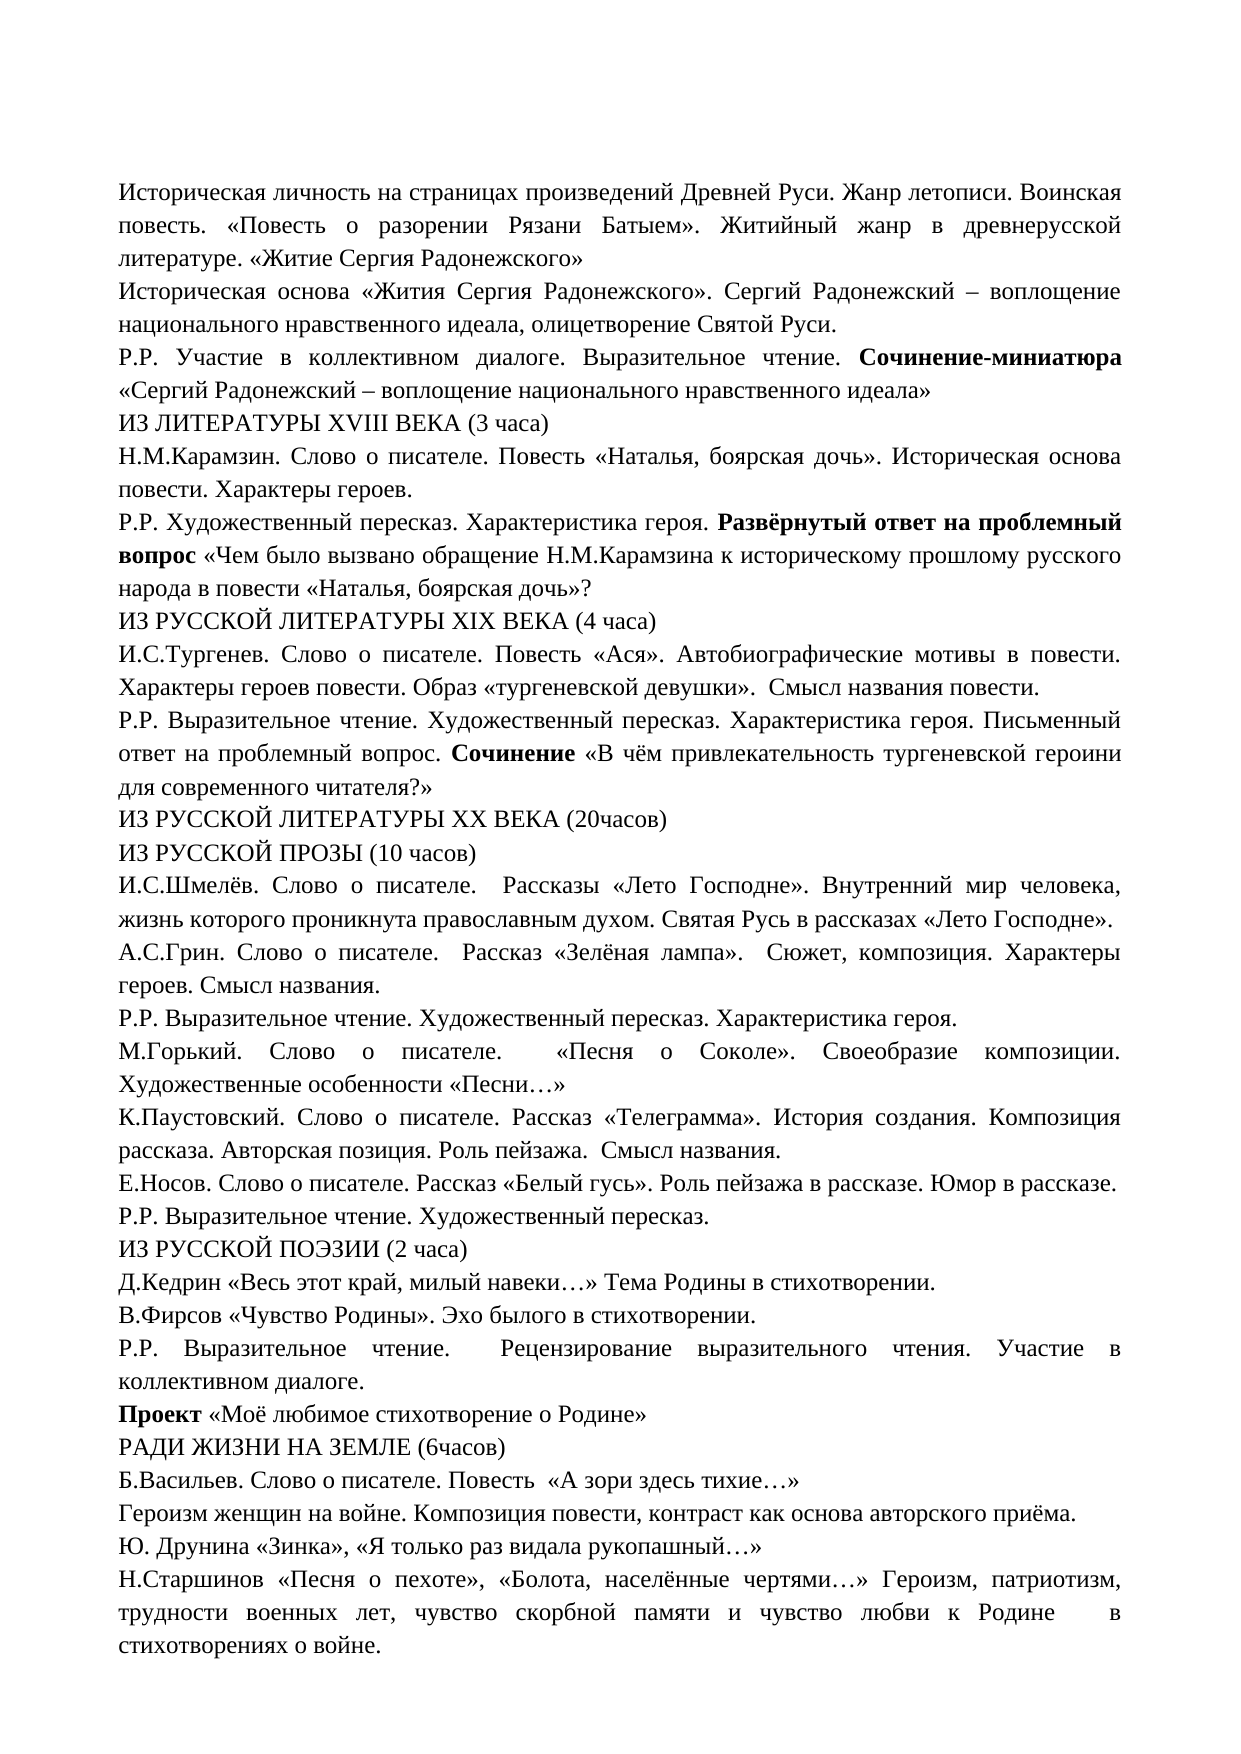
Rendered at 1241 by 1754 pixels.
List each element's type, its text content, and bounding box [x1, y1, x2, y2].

text Р.Р. Выразительное чтение. Художественный пересказ. Характеристика героя. [118, 1003, 1122, 1031]
text Р.Р. Художественный пересказ. Характеристика героя. Развёрнутый ответ на проблемный вопрос «Чем было вызвано обращение Н.М.Карамзина к историческому прошлому русского народа в повести «Наталья, боярская дочь»? [118, 507, 1122, 602]
text ИЗ РУССКОЙ ПРОЗЫ (10 часов) [118, 838, 1122, 866]
text М.Горький. Слово о писателе. «Песня о Соколе». Своеобразие композиции. Художественные особенности «Песни…» [118, 1036, 1122, 1097]
text А.С.Грин. Слово о писателе. Рассказ «Зелёная лампа». Сюжет, композиция. Характеры героев. Смысл названия. [118, 937, 1122, 998]
text И.С.Тургенев. Слово о писателе. Повесть «Ася». Автобиографические мотивы в повести. Характеры героев повести. Образ «тургеневской девушки». Смысл названия повести. [118, 639, 1122, 701]
text Р.Р. Выразительное чтение. Рецензирование выразительного чтения. Участие в коллективном диалоге. [118, 1333, 1122, 1395]
text Р.Р. Выразительное чтение. Художественный пересказ. [118, 1201, 1122, 1229]
text Д.Кедрин «Весь этот край, милый навеки…» Тема Родины в стихотворении. [118, 1267, 1122, 1296]
text Е.Носов. Слово о писателе. Рассказ «Белый гусь». Роль пейзажа в рассказе. Юмор в рассказе. [118, 1168, 1122, 1197]
text В.Фирсов «Чувство Родины». Эхо былого в стихотворении. [118, 1300, 1122, 1329]
text Н.Старшинов «Песня о пехоте», «Болота, населённые чертями…» Героизм, патриотизм, трудности военных лет, чувство скорбной памяти и чувство любви к Родине в стихотворениях о войне. [118, 1564, 1122, 1659]
text Р.Р. Выразительное чтение. Художественный пересказ. Характеристика героя. Письменный ответ на проблемный вопрос. Сочинение «В чём привлекательность тургеневской героини для современного читателя?» [118, 706, 1122, 800]
text ИЗ ЛИТЕРАТУРЫ XVIII ВЕКА (3 часа) [118, 408, 1122, 437]
text Н.М.Карамзин. Слово о писателе. Повесть «Наталья, боярская дочь». Историческая основа повести. Характеры героев. [118, 441, 1122, 503]
text Героизм женщин на войне. Композиция повести, контраст как основа авторского приёма. [118, 1498, 1122, 1527]
text И.С.Шмелёв. Слово о писателе. Рассказы «Лето Господне». Внутренний мир человека, жизнь которого проникнута православным духом. Святая Русь в рассказах «Лето Господне». [118, 871, 1122, 932]
text К.Паустовский. Слово о писателе. Рассказ «Телеграмма». История создания. Композиция рассказа. Авторская позиция. Роль пейзажа. Смысл названия. [118, 1102, 1122, 1163]
text Историческая основа «Жития Сергия Радонежского». Сергий Радонежский – воплощение национального нравственного идеала, олицетворение Святой Руси. [118, 276, 1122, 338]
text ИЗ РУССКОЙ ЛИТЕРАТУРЫ XIX ВЕКА (4 часа) [118, 606, 1122, 635]
text Проект «Моё любимое стихотворение о Родине» [118, 1399, 1122, 1428]
text РАДИ ЖИЗНИ НА ЗЕМЛЕ (6часов) [118, 1432, 1122, 1461]
text ИЗ РУССКОЙ ЛИТЕРАТУРЫ XX ВЕКА (20часов) [118, 804, 1122, 833]
text Р.Р. Участие в коллективном диалоге. Выразительное чтение. Сочинение-миниатюра «Сергий Радонежский – воплощение национального нравственного идеала» [118, 342, 1122, 404]
text Историческая личность на страницах произведений Древней Руси. Жанр летописи. Воинская повесть. «Повесть о разорении Рязани Батыем». Житийный жанр в древнерусской литературе. «Житие Сергия Радонежского» [118, 177, 1122, 272]
text Ю. Друнина «Зинка», «Я только раз видала рукопашный…» [118, 1531, 1122, 1560]
text Б.Васильев. Слово о писателе. Повесть «А зори здесь тихие…» [118, 1465, 1122, 1494]
text ИЗ РУССКОЙ ПОЭЗИИ (2 часа) [118, 1234, 1122, 1263]
